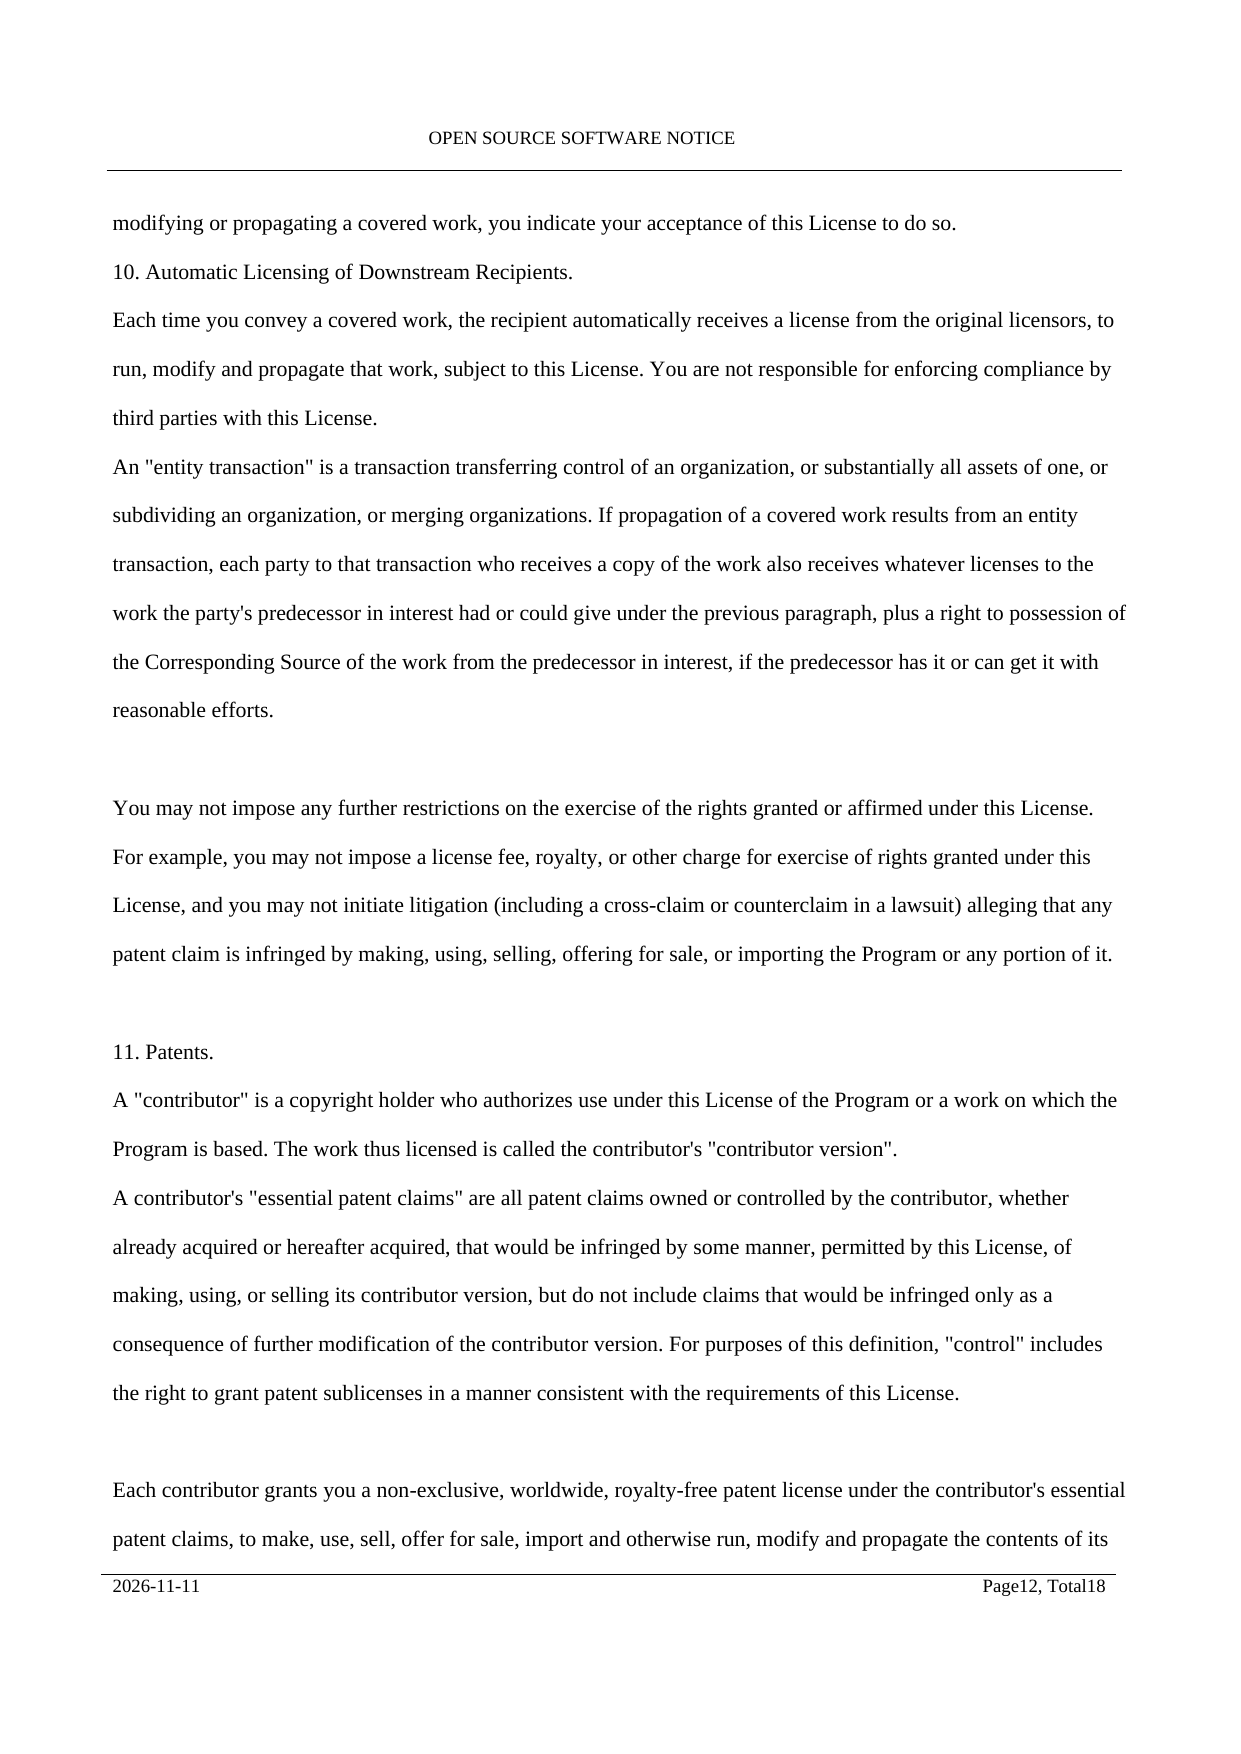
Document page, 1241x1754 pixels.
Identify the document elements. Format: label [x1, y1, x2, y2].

text [112, 206, 1128, 1555]
